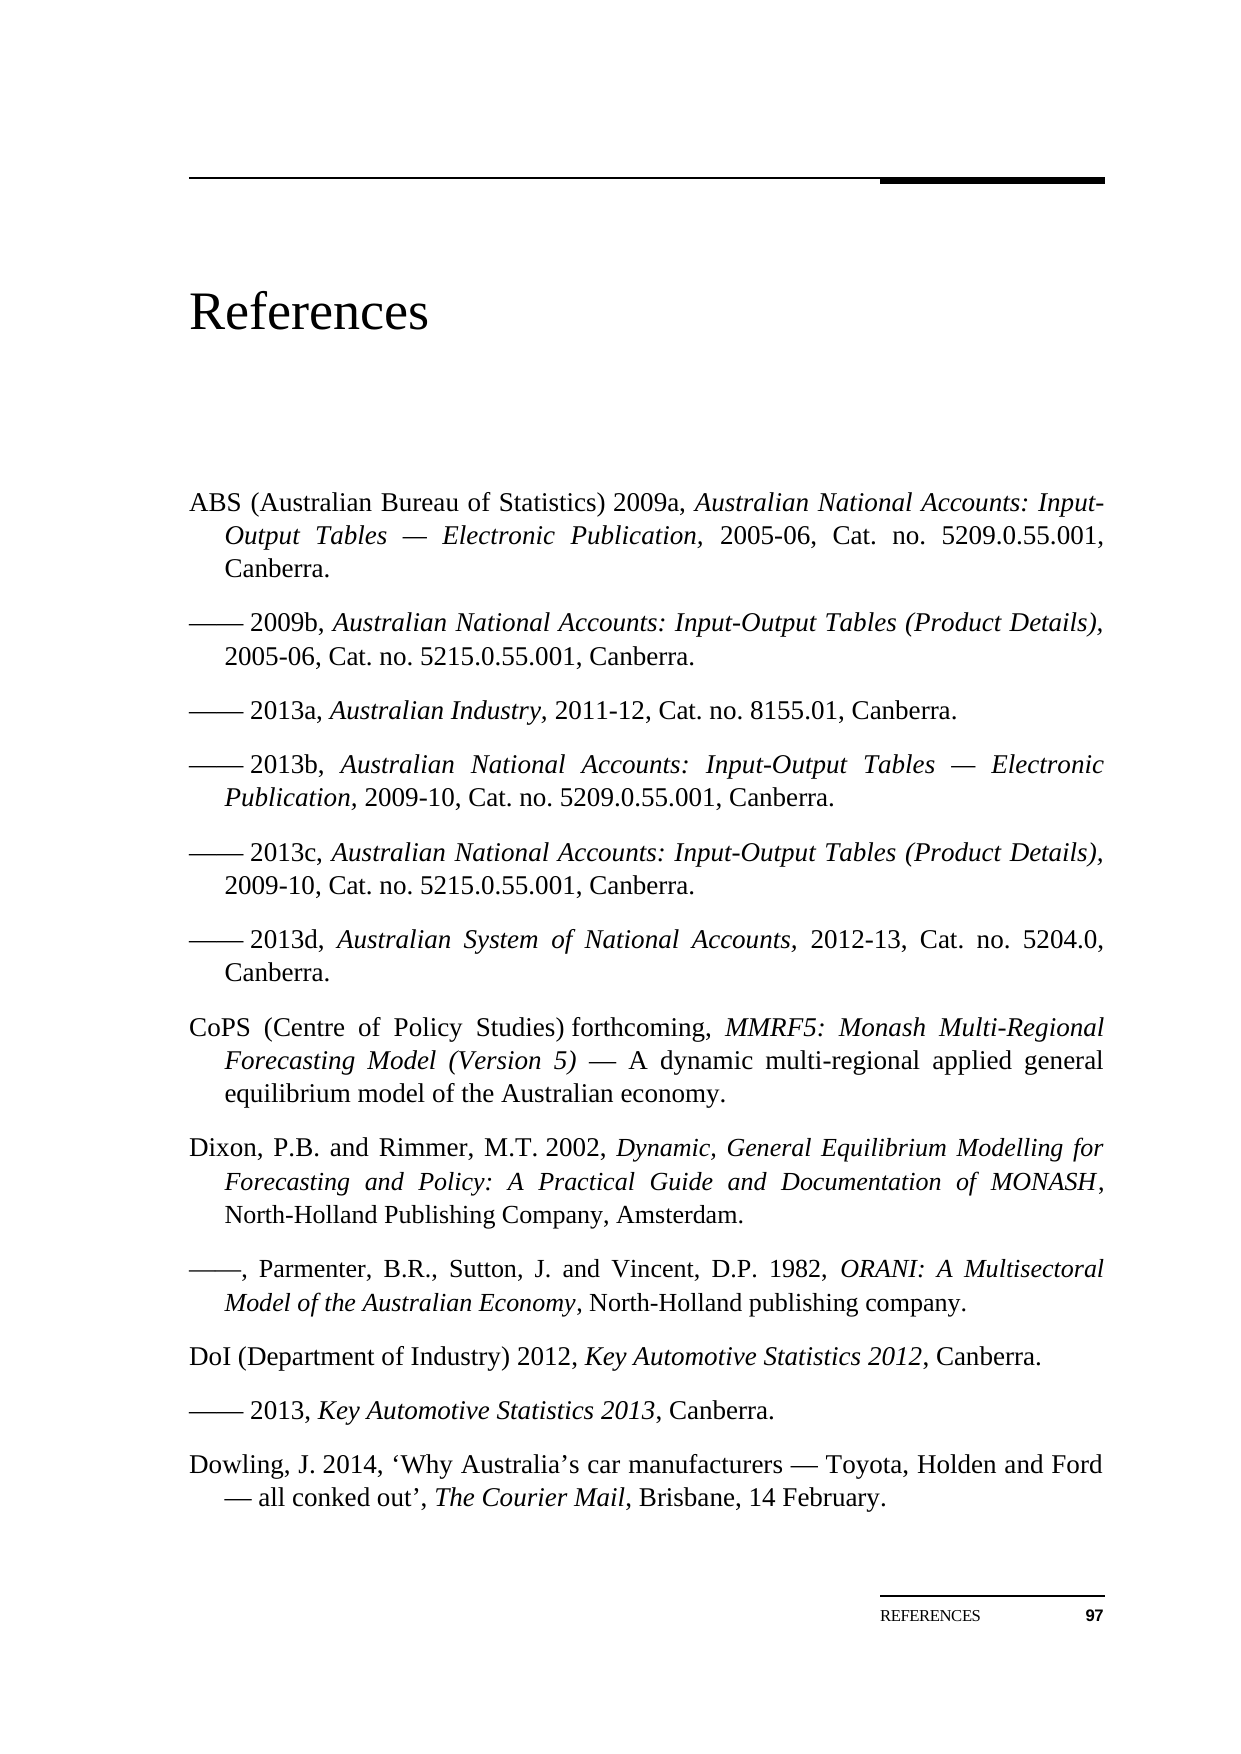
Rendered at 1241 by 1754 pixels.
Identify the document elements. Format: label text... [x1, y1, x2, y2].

text —— 2013d, Australian System of National Accounts, 2012-13, Cat. no. 5204.0, Canberra. [189, 921, 1104, 988]
text ABS (Australian Bureau of Statistics) 2009a, Australian National Accounts: Input-Output Tables — Electronic Publication, 2005-06, Cat. no. 5209.0.55.001, Canberra. [189, 483, 1104, 583]
text —— 2009b, Australian National Accounts: Input-Output Tables (Product Details), 2005-06, Cat. no. 5215.0.55.001, Canberra. [189, 604, 1104, 671]
text —— 2013b, Australian National Accounts: Input-Output Tables — Electronic Publication, 2009-10, Cat. no. 5209.0.55.001, Canberra. [189, 746, 1104, 813]
text —— 2013a, Australian Industry, 2011-12, Cat. no. 8155.01, Canberra. [189, 692, 1104, 725]
text —— 2013, Key Automotive Statistics 2013, Canberra. [189, 1392, 1104, 1425]
subtitle References [189, 279, 1104, 342]
text —— 2013c, Australian National Accounts: Input-Output Tables (Product Details), 2009-10, Cat. no. 5215.0.55.001, Canberra. [189, 833, 1104, 900]
text CoPS (Centre of Policy Studies) forthcoming, MMRF5: Monash Multi-Regional Forecasting Model (Version 5) — A dynamic multi-regional applied general equilibrium model of the Australian economy. [189, 1008, 1104, 1108]
text Dowling, J. 2014, ‘Why Australia’s car manufacturers — Toyota, Holden and Ford — all conked out’, The Courier Mail, Brisbane, 14 February. [189, 1446, 1104, 1513]
text DoI (Department of Industry) 2012, Key Automotive Statistics 2012, Canberra. [189, 1338, 1104, 1371]
text Dixon, P.B. and Rimmer, M.T. 2002, Dynamic, General Equilibrium Modelling for Forecasting and Policy: A Practical Guide and Documentation of MONASH, North-Holland Publishing Company, Amsterdam. [189, 1129, 1104, 1229]
text ——, Parmenter, B.R., Sutton, J. and Vincent, D.P. 1982, ORANI: A Multisectoral Model of the Australian Economy, North-Holland publishing company. [189, 1250, 1104, 1317]
